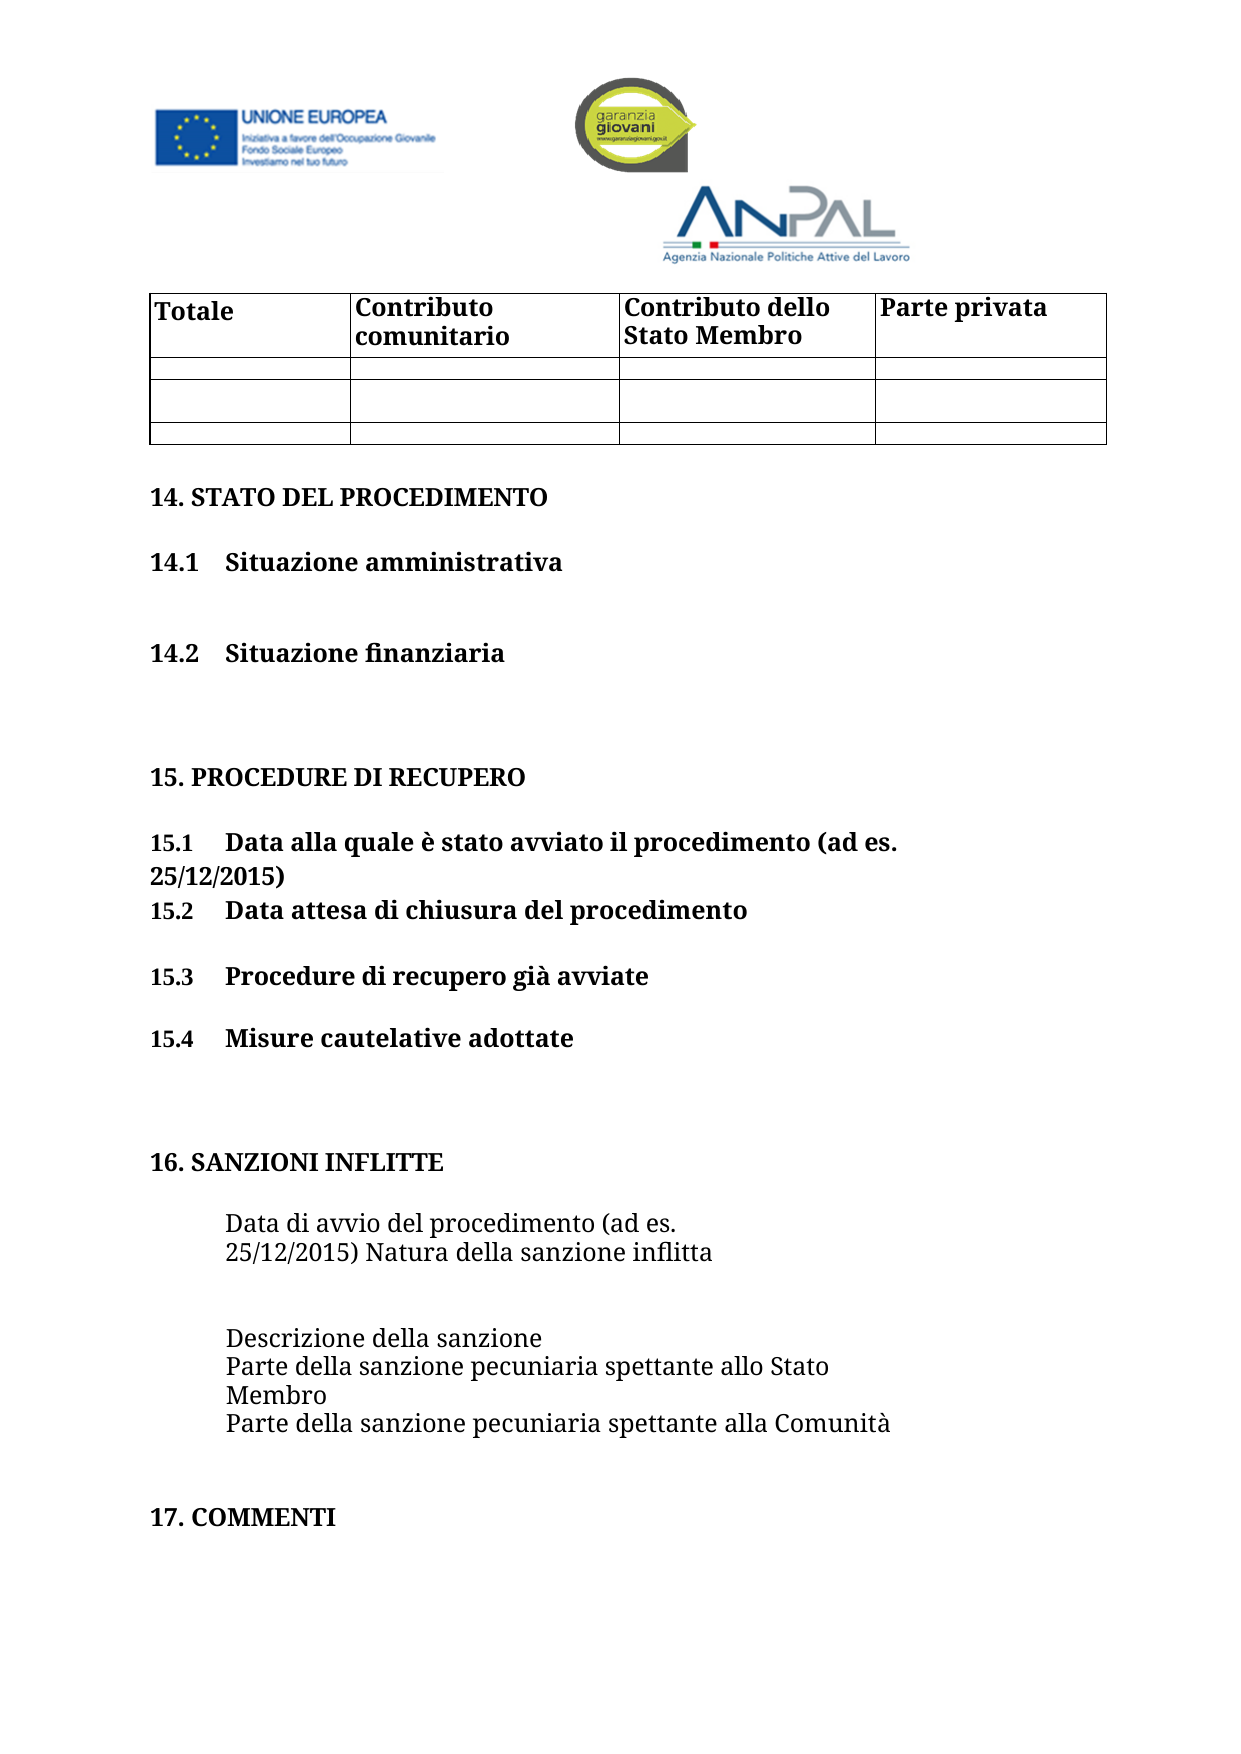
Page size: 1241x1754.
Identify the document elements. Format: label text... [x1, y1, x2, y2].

table_header Contributo dello Stato Membro [620, 294, 875, 357]
table_cell [871, 358, 875, 379]
text Descrizione della sanzione [226, 1324, 922, 1353]
table_cell [876, 358, 880, 379]
table_cell [876, 380, 1106, 422]
text Data di avvio del procedimento (ad es. 25/12/2015) Natura della sanzione inflitta [225, 1209, 772, 1267]
table_header Parte privata [876, 294, 1106, 357]
text 14.1 Situazione amministrativa [150, 545, 922, 579]
table_cell [346, 358, 350, 379]
list Misure cautelative adottate [150, 1021, 922, 1055]
table_header Contributo comunitario [351, 294, 619, 357]
table_cell [351, 380, 619, 422]
table_cell [615, 358, 619, 379]
picture [150, 104, 445, 174]
table_cell [151, 380, 350, 422]
list Procedure di recupero già avviate [150, 958, 922, 992]
table_header Totale [151, 294, 350, 357]
text Parte della sanzione pecuniaria spettante alla Comunità [226, 1410, 922, 1438]
text 14.2 Situazione finanziaria [150, 636, 922, 670]
table_cell [876, 423, 880, 444]
table_cell [871, 423, 875, 444]
text Parte della sanzione pecuniaria spettante allo Stato Membro [226, 1353, 922, 1410]
picture [573, 75, 922, 269]
text 16. SANZIONI INFLITTE [150, 1144, 922, 1178]
text 14. STATO DEL PROCEDIMENTO [150, 479, 922, 513]
table_cell [615, 423, 619, 444]
list Data attesa di chiusura del procedimento [150, 893, 922, 927]
text 17. COMMENTI [150, 1499, 922, 1533]
text 15. PROCEDURE DI RECUPERO [150, 759, 922, 793]
table_cell [346, 423, 350, 444]
table_cell [620, 380, 875, 422]
list Data alla quale è stato avviato il procedimento (ad es. 25/12/2015) [150, 825, 922, 893]
